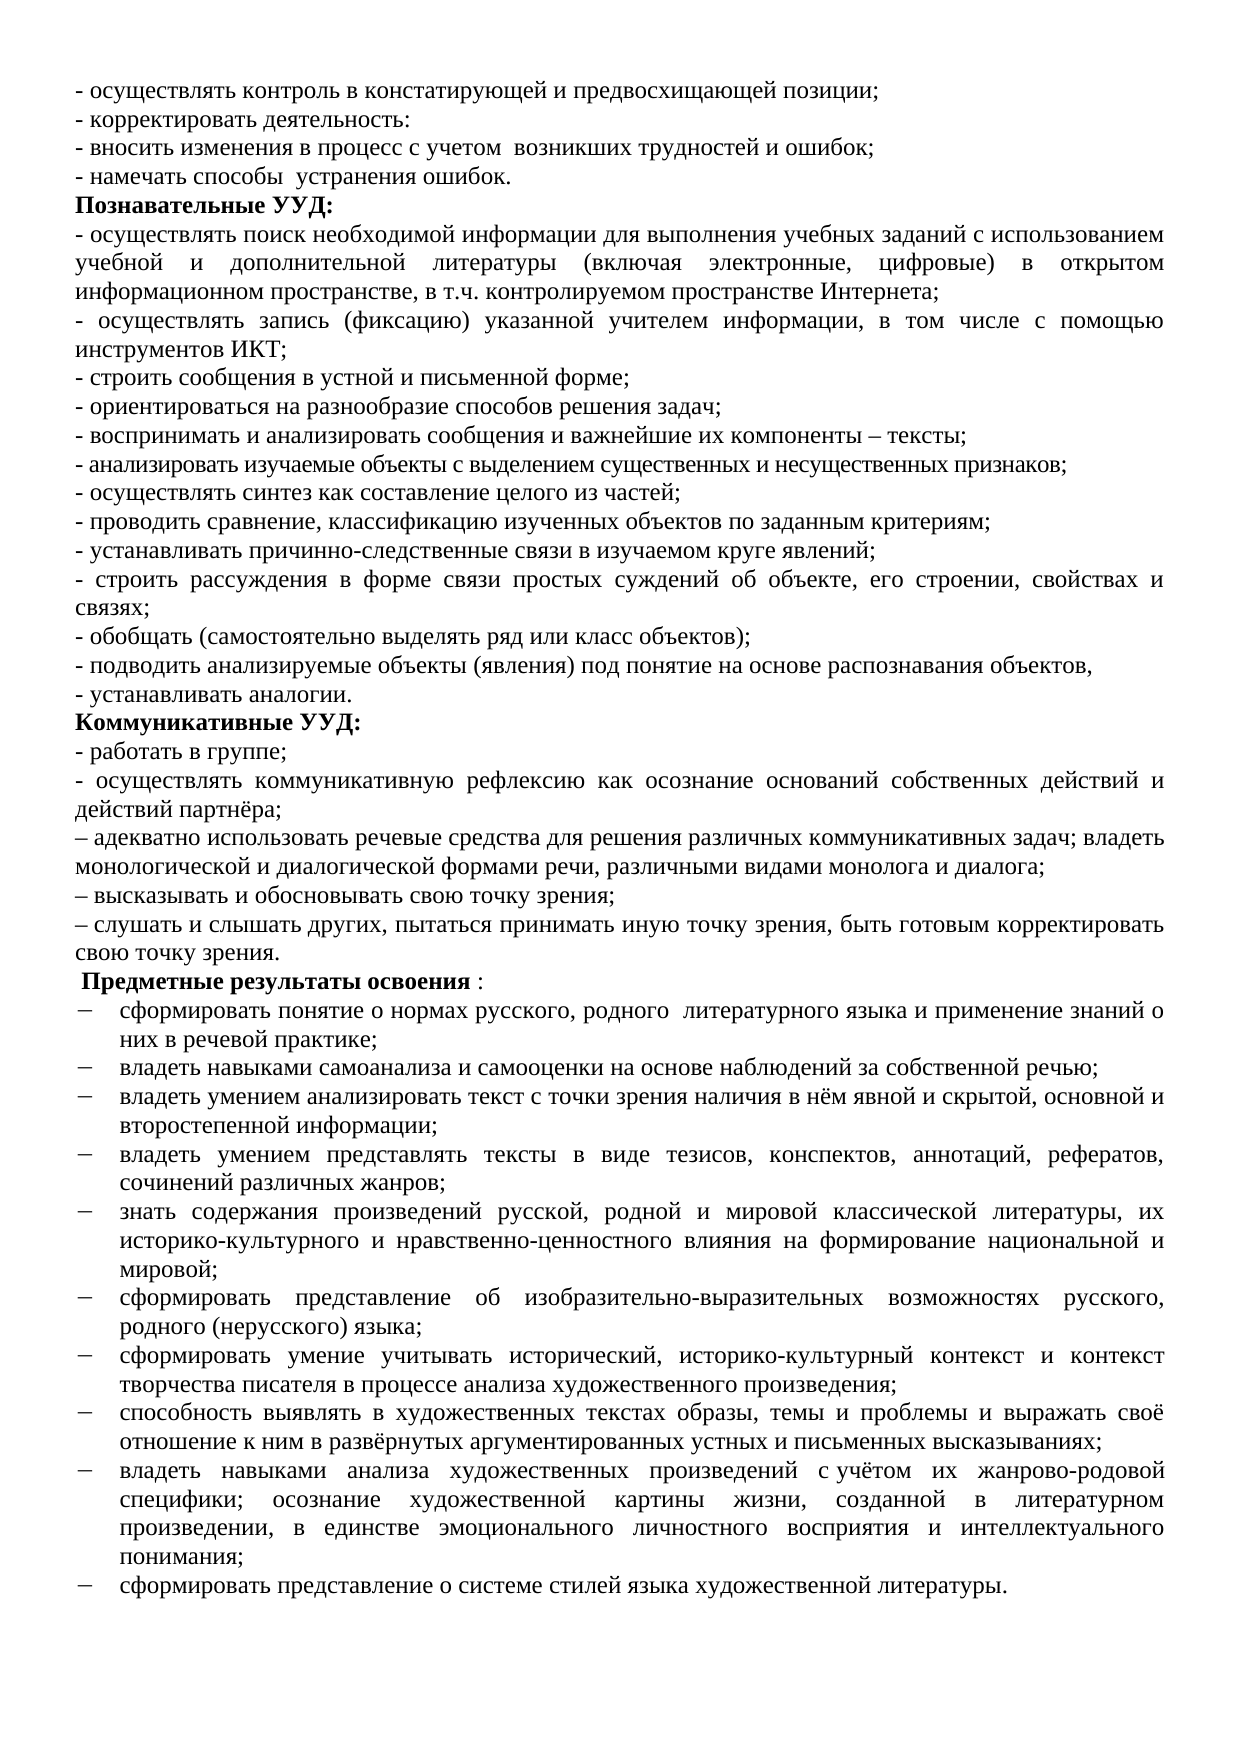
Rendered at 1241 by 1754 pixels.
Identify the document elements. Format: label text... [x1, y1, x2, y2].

list владеть умением представлять тексты в виде тезисов, конспектов, аннотаций, рефератов, сочинений различных жанров; [75, 1139, 1165, 1196]
text - осуществлять коммуникативную рефлексию как осознание оснований собственных действий и действий партнёра; [75, 765, 1165, 822]
text - работать в группе; [75, 736, 1165, 765]
list сформировать понятие о нормах русского, родного литературного языка и применение знаний о них в речевой практике; [75, 995, 1165, 1052]
text - строить сообщения в устной и письменной форме; [75, 362, 1165, 391]
text - осуществлять запись (фиксацию) указанной учителем информации, в том числе с помощью инструментов ИКТ; [75, 305, 1165, 362]
text - корректировать деятельность: [75, 104, 1165, 132]
text – высказывать и обосновывать свою точку зрения; [75, 880, 1165, 909]
list сформировать представление об изобразительно-выразительных возможностях русского, родного (нерусского) языка; [75, 1282, 1165, 1340]
text – слушать и слышать других, пытаться принимать иную точку зрения, быть готовым корректировать свою точку зрения. [75, 909, 1165, 966]
text - анализировать изучаемые объекты с выделением существенных и несущественных признаков; [75, 449, 1165, 477]
list способность выявлять в художественных текстах образы, темы и проблемы и выражать своё отношение к ним в развёрнутых аргументированных устных и письменных высказываниях; [75, 1397, 1165, 1455]
text Предметные результаты освоения : [75, 966, 1165, 995]
text - подводить анализируемые объекты (явления) под понятие на основе распознавания объектов, [75, 650, 1165, 679]
text Коммуникативные УУД: [75, 707, 1165, 736]
text - проводить сравнение, классификацию изученных объектов по заданным критериям; [75, 506, 1165, 535]
text - намечать способы устранения ошибок. [75, 161, 1165, 190]
text Познавательные УУД: [75, 190, 1165, 219]
text - воспринимать и анализировать сообщения и важнейшие их компоненты – тексты; [75, 420, 1165, 449]
list владеть умением анализировать текст с точки зрения наличия в нём явной и скрытой, основной и второстепенной информации; [75, 1081, 1165, 1139]
list знать содержания произведений русской, родной и мировой классической литературы, их историко-культурного и нравственно-ценностного влияния на формирование национальной и мировой; [75, 1196, 1165, 1282]
text - осуществлять синтез как составление целого из частей; [75, 477, 1165, 506]
text - вносить изменения в процесс с учетом возникших трудностей и ошибок; [75, 132, 1165, 161]
text - осуществлять поиск необходимой информации для выполнения учебных заданий с использованием учебной и дополнительной литературы (включая электронные, цифровые) в открытом информационном пространстве, в т.ч. контролируемом пространстве Интернета; [75, 219, 1165, 305]
text - осуществлять контроль в констатирующей и предвосхищающей позиции; [75, 75, 1165, 104]
list сформировать умение учитывать исторический, историко-культурный контекст и контекст творчества писателя в процессе анализа художественного произведения; [75, 1340, 1165, 1397]
text - устанавливать аналогии. [75, 679, 1165, 707]
list владеть навыками самоанализа и самооценки на основе наблюдений за собственной речью; [75, 1052, 1165, 1081]
text - обобщать (самостоятельно выделять ряд или класс объектов); [75, 621, 1165, 650]
text - устанавливать причинно-следственные связи в изучаемом круге явлений; [75, 535, 1165, 564]
list сформировать представление о системе стилей языка художественной литературы. [75, 1570, 1165, 1599]
text - строить рассуждения в форме связи простых суждений об объекте, его строении, свойствах и связях; [75, 564, 1165, 621]
list владеть навыками анализа художественных произведений с учётом их жанрово-родовой специфики; осознание художественной картины жизни, созданной в литературном произведении, в единстве эмоционального личностного восприятия и интеллектуального понимания; [75, 1455, 1165, 1570]
text - ориентироваться на разнообразие способов решения задач; [75, 391, 1165, 420]
text – адекватно использовать речевые средства для решения различных коммуникативных задач; владеть монологической и диалогической формами речи, различными видами монолога и диалога; [75, 822, 1165, 880]
